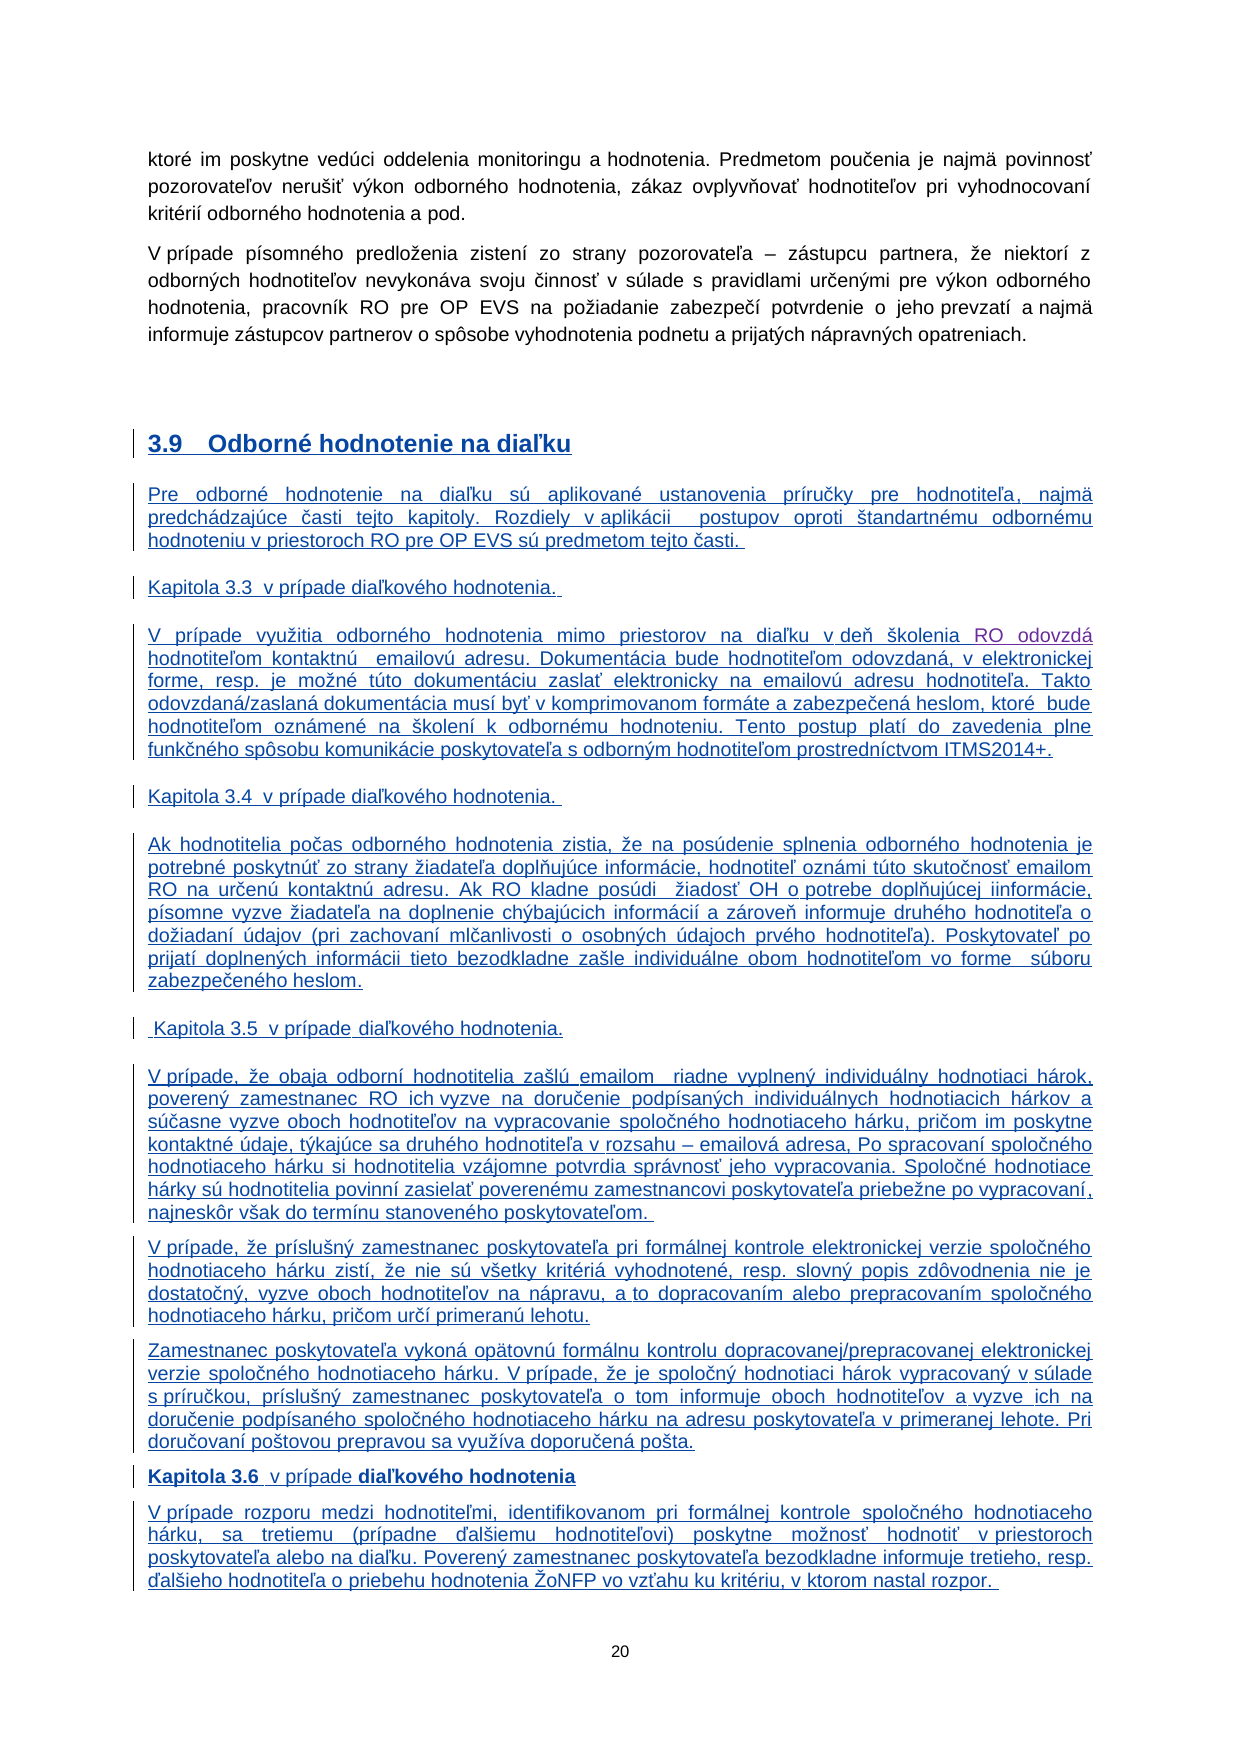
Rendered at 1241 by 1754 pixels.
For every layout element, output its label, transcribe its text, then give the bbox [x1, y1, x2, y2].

text V prípade písomného predloženia zistení zo strany pozorovateľa – zástupcu partnera, že niektorí z odborných hodnotiteľov nevykonáva svoju činnosť v súlade s pravidlami určenými pre výkon odborného hodnotenia, pracovník RO pre OP EVS na požiadanie zabezpečí potvrdenie o jeho prevzatí a najmä informuje zástupcov partnerov o spôsobe vyhodnotenia podnetu a prijatých nápravných opatreniach. [148, 242, 1092, 346]
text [148, 148, 1092, 225]
